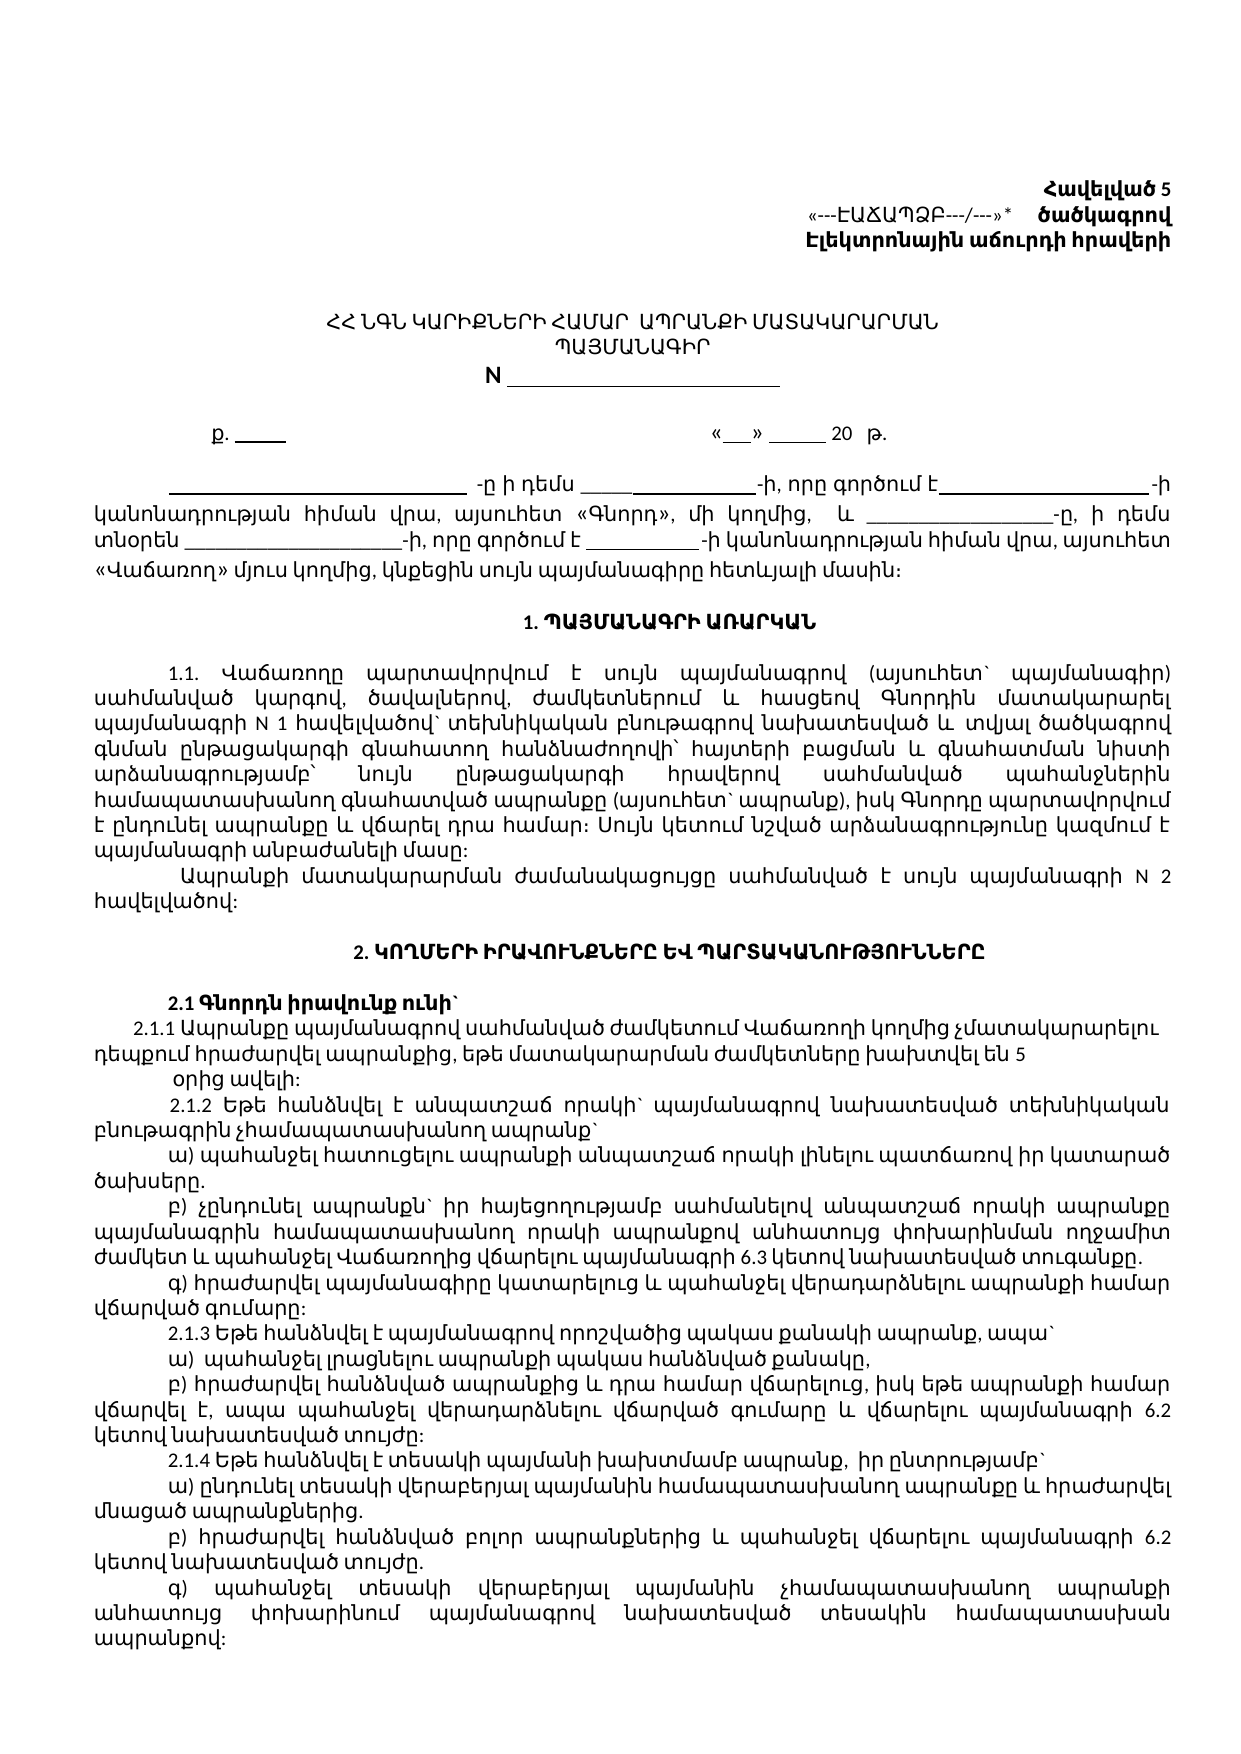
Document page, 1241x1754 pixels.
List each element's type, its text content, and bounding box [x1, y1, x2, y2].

text 2.1 Գնորդն իրավունք ունի` [94, 990, 1171, 1016]
text օրից ավելի: [94, 1066, 1171, 1092]
text 1.1. Վաճառողը պարտավորվում է սույն պայմանագրով (այսուհետ` պայմանագիր) սահմանված կարգով, ծավալներով, ժամկետներում և հասցեով Գնորդին մատակարարել պայմանագրի N 1 հավելվածով` տեխնիկական բնութագրով նախատեսված և տվյալ ծածկագրով գնման ընթացակարգի գնահատող հանձնաժողովի՝ հայտերի բացման և գնահատման նիստի արձանագրությամբ՝ նույն ընթացակարգի հրավերով սահմանված պահանջներին համապատասխանող գնահատված ապրանքը (այսուհետ` ապրանք), իսկ Գնորդը պարտավորվում է ընդունել ապրանքը և վճարել դրա համար։ Սույն կետում նշված արձանագրությունը կազմում է պայմանագրի անբաժանելի մասը: [94, 660, 1171, 863]
text ք. « » 20 թ. [94, 416, 1171, 446]
text ՀՀ ՆԳՆ ԿԱՐԻՔՆԵՐԻ ՀԱՄԱՐ ԱՊՐԱՆՔԻ ՄԱՏԱԿԱՐԱՐՄԱՆ [79, 309, 1171, 334]
text բ) չընդունել ապրանքն` իր հայեցողությամբ սահմանելով անպատշաճ որակի ապրանքը պայմանագրին համապատասխանող որակի ապրանքով անհատույց փոխարինման ողջամիտ ժամկետ և պահանջել Վաճառողից վճարելու պայմանագրի 6.3 կետով նախատեսված տուգանքը. [94, 1193, 1171, 1270]
text բ) հրաժարվել հանձնված ապրանքից և դրա համար վճարելուց, իսկ եթե ապրանքի համար վճարվել է, ապա պահանջել վերադարձնելու վճարված գումարը և վճարելու պայմանագրի 6.2 կետով նախատեսված տույժը: [94, 1371, 1171, 1448]
text բ) հրաժարվել հանձնված բոլոր ապրանքներից և պահանջել վճարելու պայմանագրի 6.2 կետով նախատեսված տույժը. [94, 1524, 1171, 1575]
text N [79, 360, 1171, 390]
text 2.1.1 Ապրանքը պայմանագրով սահմանված ժամկետում Վաճառողի կողմից չմատակարարելու դեպքում հրաժարվել ապրանքից, եթե մատակարարման ժամկետները խախտվել են 5 [94, 1016, 1171, 1066]
text ա) պահանջել հատուցելու ապրանքի անպատշաճ որակի լինելու պատճառով իր կատարած ծախսերը. [94, 1143, 1171, 1193]
text 2.1.2 Եթե հանձնվել է անպատշաճ որակի` պայմանագրով նախատեսված տեխնիկական բնութագրին չհամապատասխանող ապրանք` [94, 1092, 1171, 1143]
text 2.1.4 Եթե հանձնվել է տեսակի պայմանի խախտմամբ ապրանք, իր ընտրությամբ` [94, 1448, 1171, 1473]
text ա) ընդունել տեսակի վերաբերյալ պայմանին համապատասխանող ապրանքը և հրաժարվել մնացած ապրանքներից. [94, 1473, 1171, 1524]
text 1. ՊԱՅՄԱՆԱԳՐԻ ԱՌԱՐԿԱՆ [94, 609, 1171, 634]
text 2. ԿՈՂՄԵՐԻ ԻՐԱՎՈՒՆՔՆԵՐԸ ԵՎ ՊԱՐՏԱԿԱՆՈՒԹՅՈՒՆՆԵՐԸ [94, 939, 1171, 965]
text Հավելված 5 [94, 177, 1171, 202]
text գ) հրաժարվել պայմանագիրը կատարելուց և պահանջել վերադարձնելու ապրանքի համար վճարված գումարը: [94, 1270, 1171, 1321]
text գ) պահանջել տեսակի վերաբերյալ պայմանին չհամապատասխանող ապրանքի անհատույց փոխարինում պայմանագրով նախատեսված տեսակին համապատասխան ապրանքով: [94, 1575, 1171, 1651]
text -ը ի դեմս _____ -ի, որը գործում է -ի կանոնադրության հիման վրա, այսուհետ «Գնորդ», մի կողմից, և __________________-ը, ի դեմս տնօրեն _____________________-ի, որը գործում է -ի կանոնադրության հիման վրա, այսուհետ «Վաճառող» մյուս կողմից, կնքեցին սույն պայմանագիրը հետևյալի մասին։ [94, 472, 1171, 583]
text 2.1.3 Եթե հանձնվել է պայմանագրով որոշվածից պակաս քանակի ապրանք, ապա` [94, 1321, 1171, 1346]
text Էլեկտրոնային աճուրդի հրավերի [94, 227, 1171, 253]
text ՊԱՅՄԱՆԱԳԻՐ [79, 334, 1171, 360]
text ա) պահանջել լրացնելու ապրանքի պակաս հանձնված քանակը, [94, 1346, 1171, 1371]
text Ապրանքի մատակարարման ժամանակացույցը սահմանված է սույն պայմանագրի N 2 հավելվածով: [94, 863, 1171, 914]
text «---ԷԱՃԱՊՁԲ---/---»* ծածկագրով [94, 202, 1171, 227]
